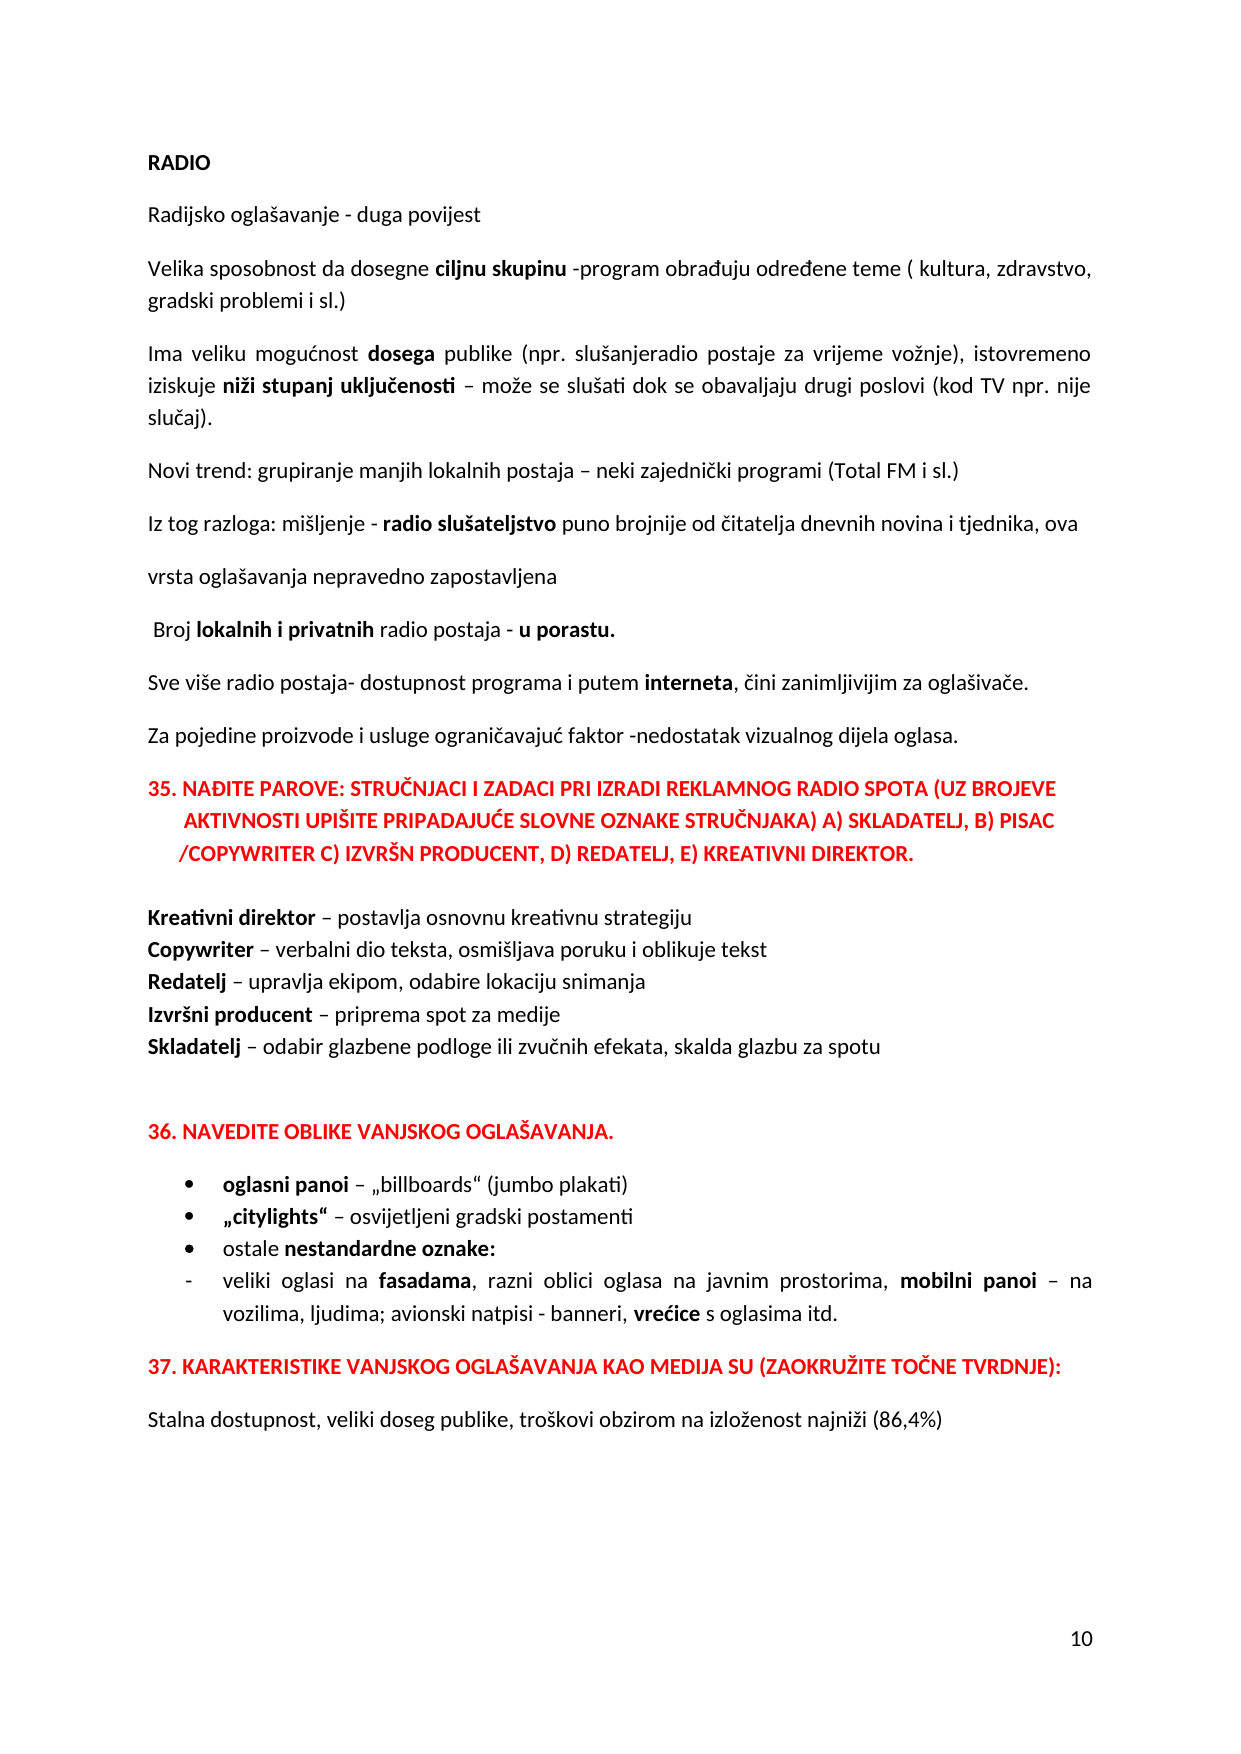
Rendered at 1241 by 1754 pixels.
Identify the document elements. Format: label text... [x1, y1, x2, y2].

text Radijsko oglašavanje - duga povijest [148, 201, 1093, 229]
text 37. KARAKTERISTIKE VANJSKOG OGLAŠAVANJA KAO MEDIJA SU (ZAOKRUŽITE TOČNE TVRDNJE): [148, 1352, 1093, 1380]
text 35. NAĐITE PAROVE: STRUČNJACI I ZADACI PRI IZRADI REKLAMNOG RADIO SPOTA (UZ BROJEVE [148, 774, 1093, 802]
list veliki oglasi na fasadama, razni oblici oglasa na javnim prostorima, mobilni panoi – na vozilima, ljudima; avionski natpisi - banneri, vrećice s oglasima itd. [185, 1267, 1093, 1327]
text Broj lokalnih i privatnih radio postaja - u porastu. [148, 615, 1093, 643]
text Iz tog razloga: mišljenje - radio slušateljstvo puno brojnije od čitatelja dnevnih novina i tjednika, ova [148, 509, 1093, 537]
text Sve više radio postaja- dostupnost programa i putem interneta, čini zanimljivijim za oglašivače. [148, 668, 1093, 696]
list oglasni panoi – „billboards“ (jumbo plakati) [185, 1170, 1093, 1198]
text Velika sposobnost da dosegne ciljnu skupinu -program obrađuju određene teme ( kultura, zdravstvo, gradski problemi i sl.) [148, 254, 1093, 314]
text 36. NAVEDITE OBLIKE VANJSKOG OGLAŠAVANJA. [148, 1117, 1093, 1145]
text Za pojedine proizvode i usluge ograničavajuć faktor -nedostatak vizualnog dijela oglasa. [148, 721, 1093, 749]
text Kreativni direktor – postavlja osnovnu kreativnu strategiju [148, 903, 1093, 931]
text RADIO [148, 148, 1093, 176]
text Stalna dostupnost, veliki doseg publike, troškovi obzirom na izloženost najniži (86,4%) [148, 1405, 1093, 1433]
text /COPYWRITER C) IZVRŠN PRODUCENT, D) REDATELJ, E) KREATIVNI DIREKTOR. [148, 839, 1093, 867]
text Novi trend: grupiranje manjih lokalnih postaja – neki zajednički programi (Total FM i sl.) [148, 456, 1093, 484]
list ostale nestandardne oznake: [185, 1234, 1093, 1262]
text Copywriter – verbalni dio teksta, osmišljava poruku i oblikuje tekst [148, 935, 1093, 963]
text Skladatelj – odabir glazbene podloge ili zvučnih efekata, skalda glazbu za spotu [148, 1032, 1093, 1060]
text AKTIVNOSTI UPIŠITE PRIPADAJUĆE SLOVNE OZNAKE STRUČNJAKA) A) SKLADATELJ, B) PISAC [148, 807, 1093, 834]
text vrsta oglašavanja nepravedno zapostavljena [148, 562, 1093, 590]
text Izvršni producent – priprema spot za medije [148, 1000, 1093, 1028]
text Redatelj – upravlja ekipom, odabire lokaciju snimanja [148, 967, 1093, 996]
list „citylights“ – osvijetljeni gradski postamenti [185, 1202, 1093, 1230]
text Ima veliku mogućnost dosega publike (npr. slušanjeradio postaje za vrijeme vožnje), istovremeno iziskuje niži stupanj uključenosti – može se slušati dok se obavaljaju drugi poslovi (kod TV npr. nije slučaj). [148, 339, 1093, 431]
